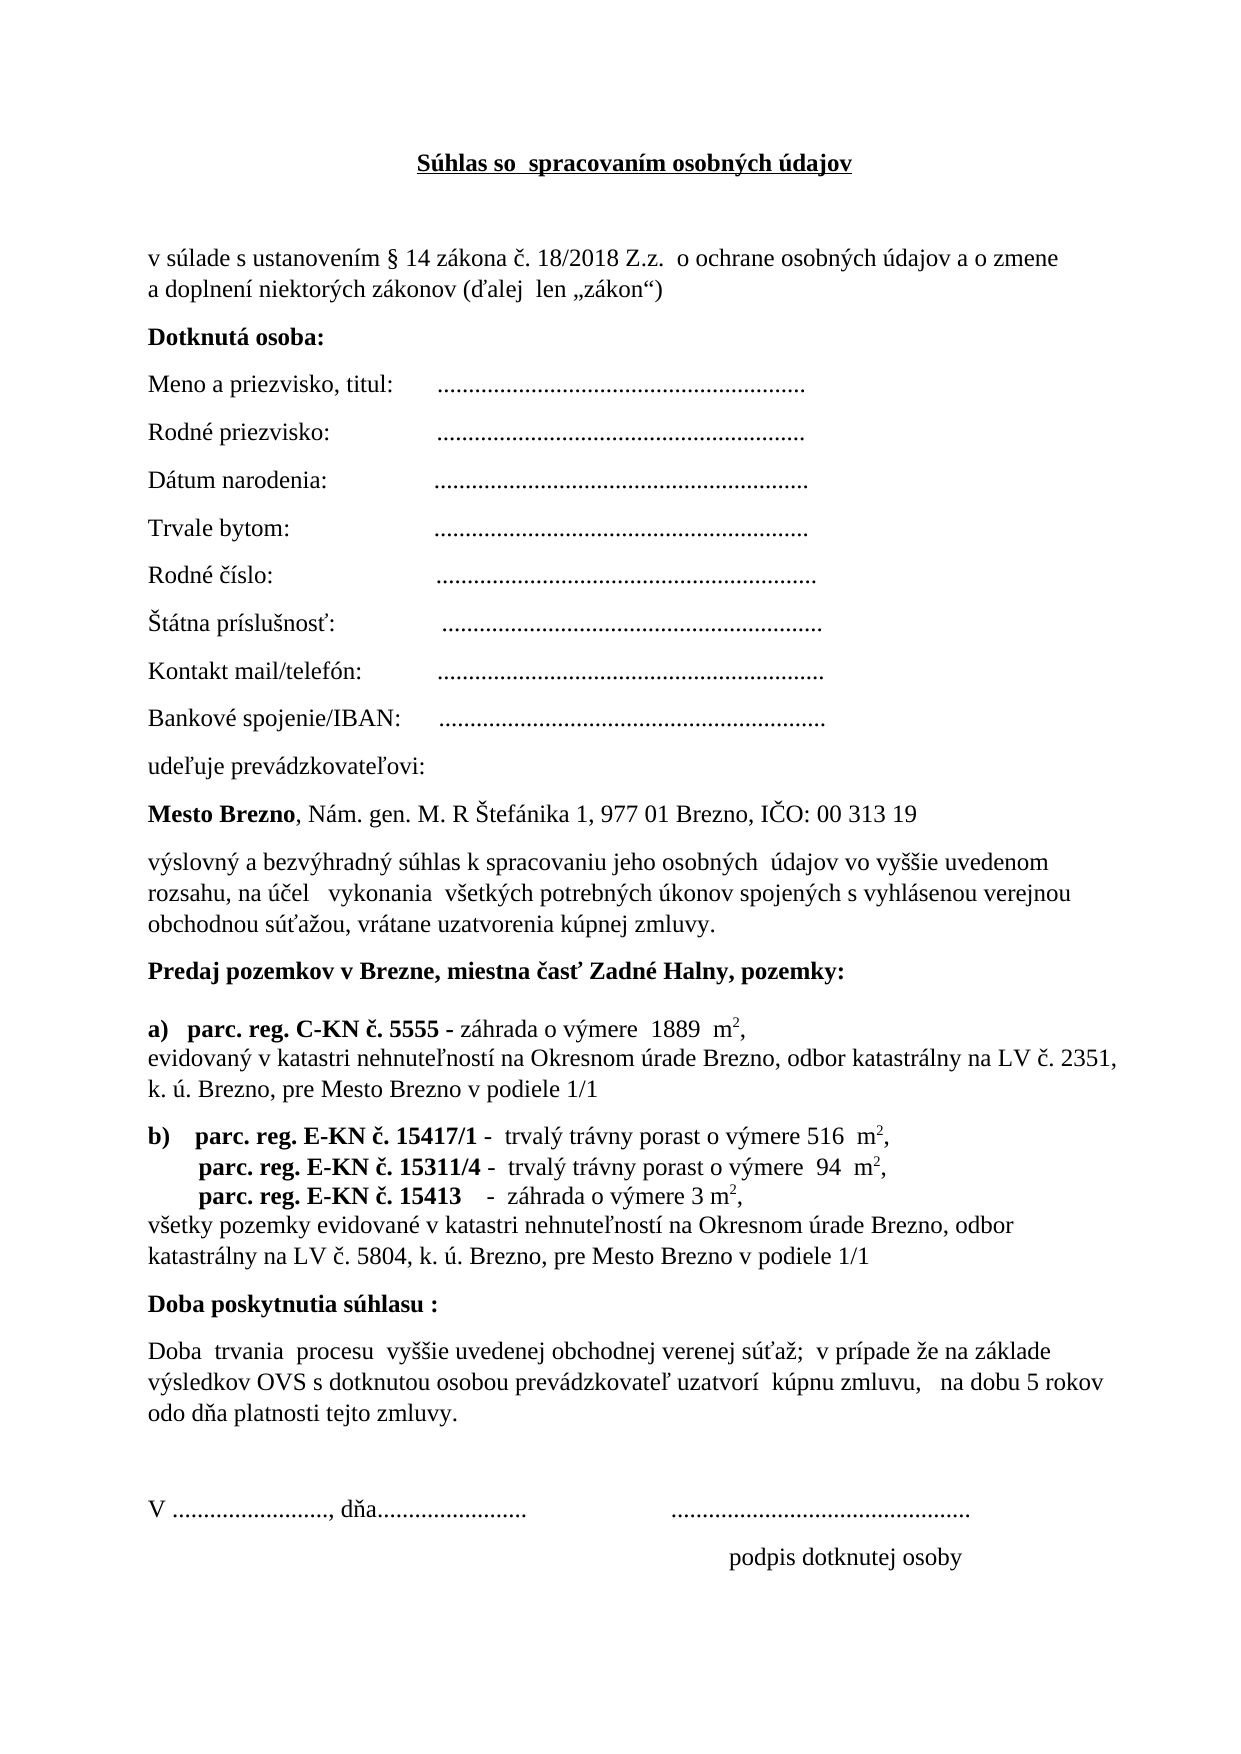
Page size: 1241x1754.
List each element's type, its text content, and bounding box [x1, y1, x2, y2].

text Trvale bytom: ............................................................ [148, 513, 1093, 541]
text parc. reg. E-KN č. 15311/4 - trvalý trávny porast o výmere 94 m2, [192, 1152, 1122, 1181]
text parc. reg. E-KN č. 15413 - záhrada o výmere 3 m2, [192, 1181, 1122, 1210]
text Kontakt mail/telefón: .............................................................. [148, 656, 1093, 684]
text Súhlas so spracovaním osobných údajov [148, 148, 1093, 176]
text Doba poskytnutia súhlasu : [148, 1289, 1093, 1317]
text Bankové spojenie/IBAN: .............................................................. [148, 703, 1093, 732]
text Rodné číslo: ............................................................. [148, 560, 1093, 589]
text Rodné priezvisko: ........................................................... [148, 417, 1093, 446]
text výslovný a bezvýhradný súhlas k spracovaniu jeho osobných údajov vo vyššie uvedenom rozsahu, na účel vykonania všetkých potrebných úkonov spojených s vyhlásenou verejnou obchodnou súťažou, vrátane uzatvorenia kúpnej zmluvy. [148, 847, 1093, 937]
text b) parc. reg. E-KN č. 15417/1 - trvalý trávny porast o výmere 516 m2, [148, 1121, 1122, 1150]
text evidovaný v katastri nehnuteľností na Okresnom úrade Brezno, odbor katastrálny na LV č. 2351, k. ú. Brezno, pre Mesto Brezno v podiele 1/1 [148, 1043, 1122, 1102]
text Mesto Brezno, Nám. gen. M. R Štefánika 1, 977 01 Brezno, IČO: 00 313 19 [148, 799, 1093, 828]
text Dotknutá osoba: [148, 322, 1093, 351]
text Predaj pozemkov v Brezne, miestna časť Zadné Halny, pozemky: [148, 956, 1122, 985]
text Štátna príslušnosť: ............................................................. [148, 608, 1093, 637]
text podpis dotknutej osoby [148, 1542, 1093, 1570]
text Doba trvania procesu vyššie uvedenej obchodnej verenej súťaž; v prípade že na základe výsledkov OVS s dotknutou osobou prevádzkovateľ uzatvorí kúpnu zmluvu, na dobu 5 rokov odo dňa platnosti tejto zmluvy. [148, 1336, 1107, 1427]
text v súlade s ustanovením § 14 zákona č. 18/2018 Z.z. o ochrane osobných údajov a o zmene a doplnení niektorých zákonov (ďalej len „zákon“) [148, 243, 1093, 303]
text Meno a priezvisko, titul: ........................................................... [148, 369, 1093, 398]
text všetky pozemky evidované v katastri nehnuteľností na Okresnom úrade Brezno, odbor katastrálny na LV č. 5804, k. ú. Brezno, pre Mesto Brezno v podiele 1/1 [148, 1210, 1122, 1270]
text a) parc. reg. C-KN č. 5555 - záhrada o výmere 1889 m2, [148, 1014, 1122, 1043]
text V ........................., dňa........................ ................................................ [148, 1494, 1093, 1523]
text udeľuje prevádzkovateľovi: [148, 751, 1093, 780]
text Dátum narodenia: ............................................................ [148, 465, 1093, 494]
